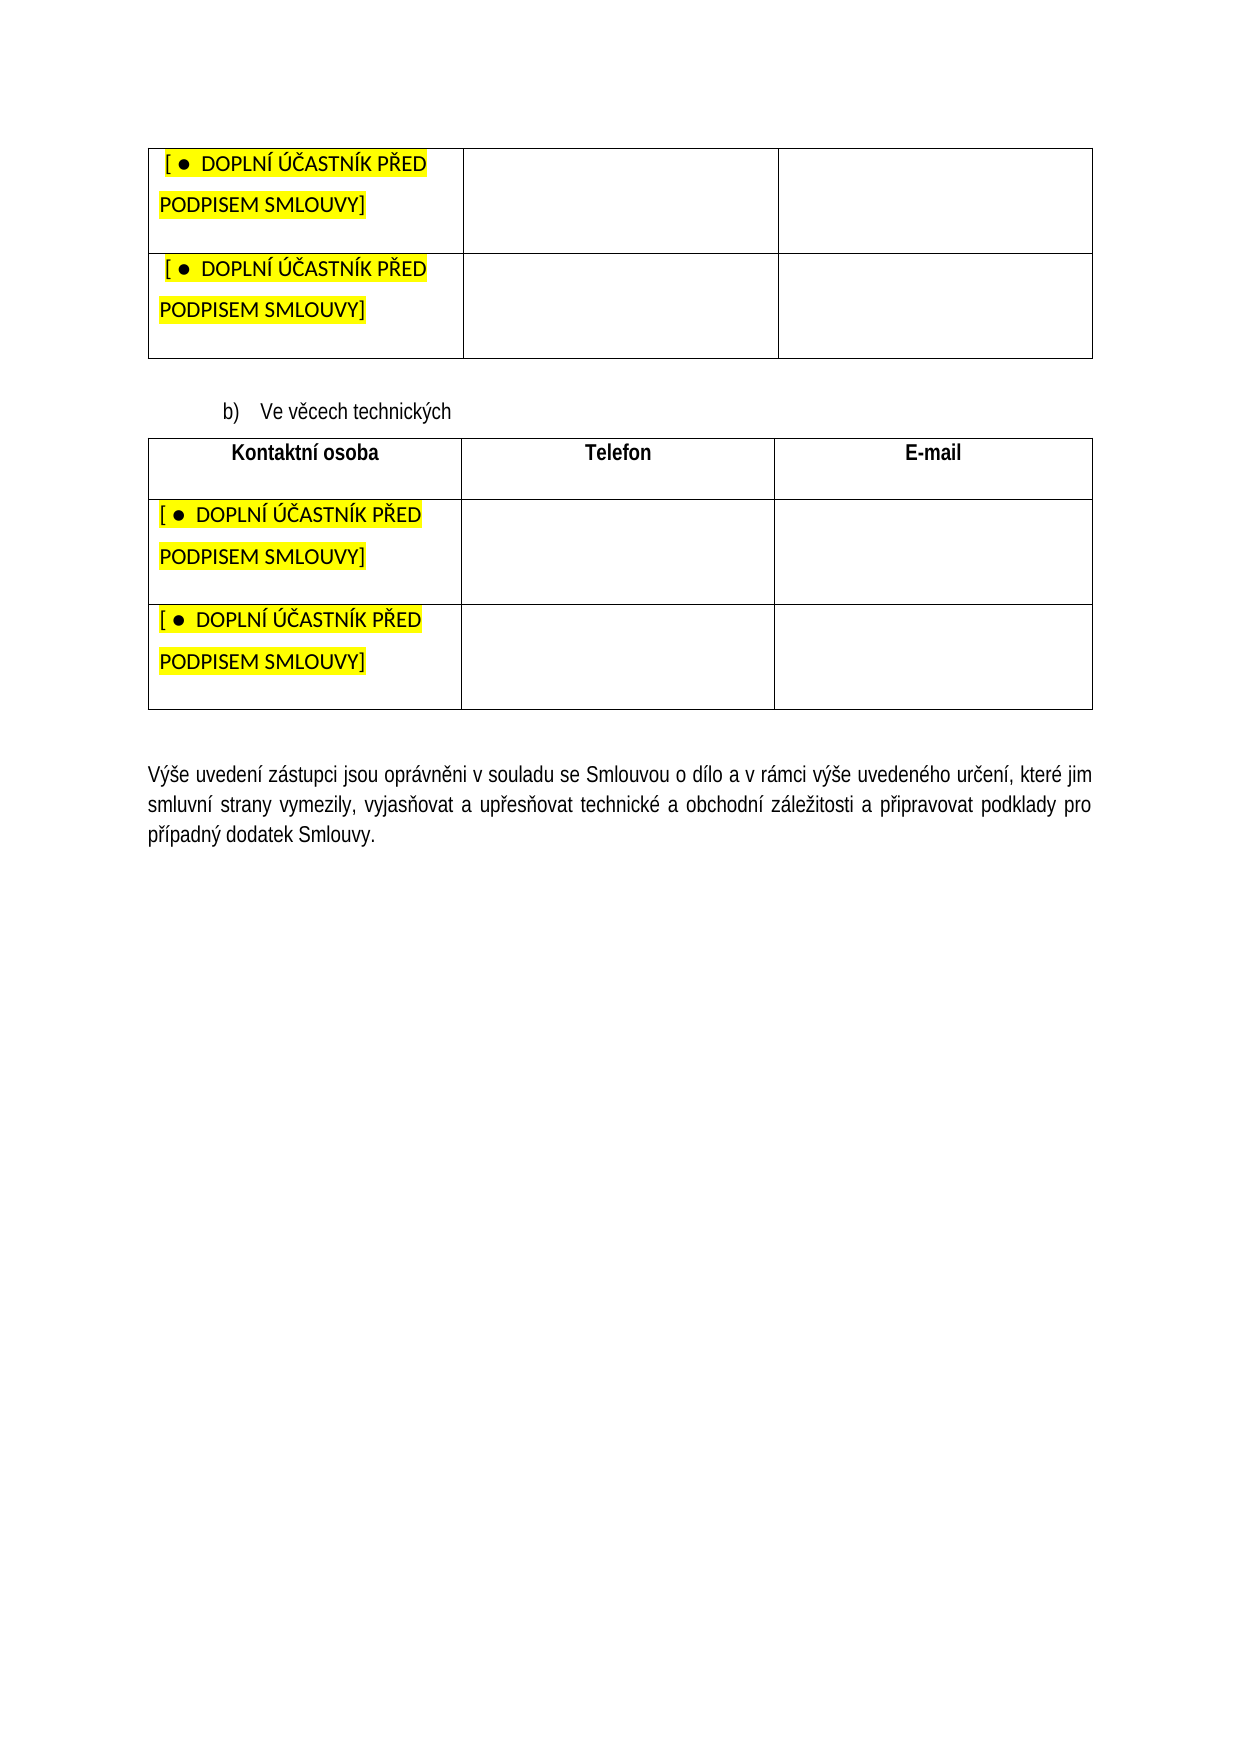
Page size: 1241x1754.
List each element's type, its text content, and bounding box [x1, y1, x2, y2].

table_cell [ ● DOPLNÍ ÚČASTNÍK PŘED PODPISEM SMLOUVY] [149, 149, 463, 253]
table_cell [462, 500, 774, 604]
list Ve věcech technických [223, 398, 1093, 424]
table_header Telefon [462, 439, 774, 499]
table_cell [779, 254, 1092, 358]
table_cell [462, 605, 774, 709]
table_cell [464, 254, 778, 358]
table_header Kontaktní osoba [149, 439, 461, 499]
table_cell [775, 500, 1092, 604]
table_cell [779, 149, 1092, 253]
table_cell [ ● DOPLNÍ ÚČASTNÍK PŘED PODPISEM SMLOUVY] [149, 500, 461, 604]
table_cell [464, 149, 778, 253]
table_cell [775, 605, 1092, 709]
table_header E-mail [775, 439, 1092, 499]
table_cell [ ● DOPLNÍ ÚČASTNÍK PŘED PODPISEM SMLOUVY] [149, 605, 461, 709]
table_cell [ ● DOPLNÍ ÚČASTNÍK PŘED PODPISEM SMLOUVY] [149, 254, 463, 358]
text Výše uvedení zástupci jsou oprávněni v souladu se Smlouvou o dílo a v rámci výše uvedeného určení, které jim smluvní strany vymezily, vyjasňovat a upřesňovat technické a obchodní záležitosti a připravovat podklady pro případný dodatek Smlouvy. [148, 761, 1093, 848]
